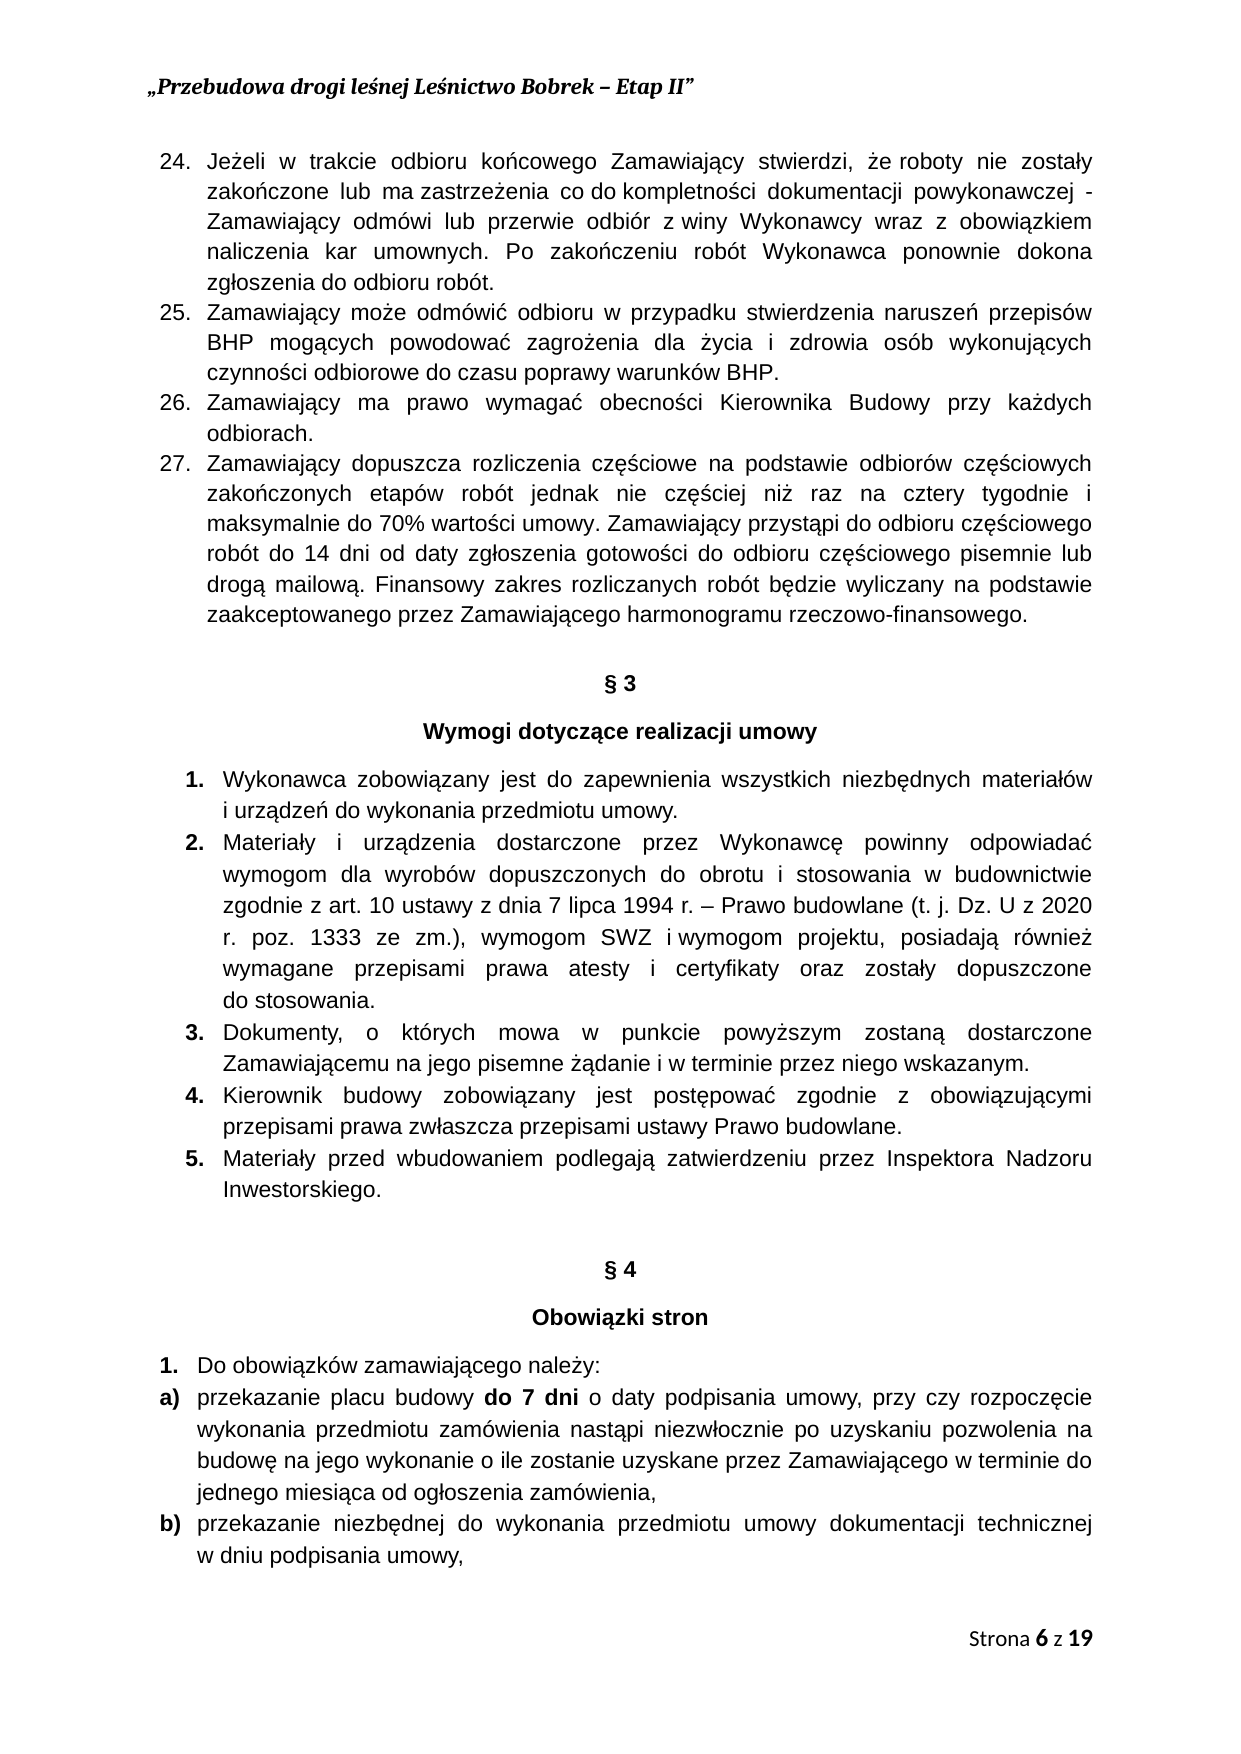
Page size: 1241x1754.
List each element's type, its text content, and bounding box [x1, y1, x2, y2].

list Jeżeli w trakcie odbioru końcowego Zamawiający stwierdzi, że roboty nie zostały zakończone lub ma zastrzeżenia co do kompletności dokumentacji powykonawczej - Zamawiający odmówi lub przerwie odbiór z winy Wykonawcy wraz z obowiązkiem naliczenia kar umownych. Po zakończeniu robót Wykonawca ponownie dokona zgłoszenia do odbioru robót. [159, 148, 1093, 295]
list Zamawiający może odmówić odbioru w przypadku stwierdzenia naruszeń przepisów BHP mogących powodować zagrożenia dla życia i zdrowia osób wykonujących czynności odbiorowe do czasu poprawy warunków BHP. [159, 299, 1093, 385]
text Wymogi dotyczące realizacji umowy [148, 718, 1093, 744]
list przekazanie placu budowy do 7 dni o daty podpisania umowy, przy czy rozpoczęcie wykonania przedmiotu zamówienia nastąpi niezwłocznie po uzyskaniu pozwolenia na budowę na jego wykonanie o ile zostanie uzyskane przez Zamawiającego w terminie do jednego miesiąca od ogłoszenia zamówienia, [159, 1384, 1093, 1505]
text § 3 [148, 669, 1093, 696]
list Materiały i urządzenia dostarczone przez Wykonawcę powinny odpowiadać wymogom dla wyrobów dopuszczonych do obrotu i stosowania w budownictwie zgodnie z art. 10 ustawy z dnia 7 lipca 1994 r. – Prawo budowlane (t. j. Dz. U z 2020 r. poz. 1333 ze zm.), wymogom SWZ i wymogom projektu, posiadają również wymagane przepisami prawa atesty i certyfikaty oraz zostały dopuszczone do stosowania. [185, 829, 1093, 1013]
list Dokumenty, o których mowa w punkcie powyższym zostaną dostarczone Zamawiającemu na jego pisemne żądanie i w terminie przez niego wskazanym. [185, 1018, 1093, 1076]
list Wykonawca zobowiązany jest do zapewnienia wszystkich niezbędnych materiałów i urządzeń do wykonania przedmiotu umowy. [185, 766, 1093, 824]
list przekazanie niezbędnej do wykonania przedmiotu umowy dokumentacji technicznej w dniu podpisania umowy, [159, 1510, 1093, 1568]
text § 4 [148, 1256, 1093, 1282]
list Zamawiający dopuszcza rozliczenia częściowe na podstawie odbiorów częściowych zakończonych etapów robót jednak nie częściej niż raz na cztery tygodnie i maksymalnie do 70% wartości umowy. Zamawiający przystąpi do odbioru częściowego robót do 14 dni od daty zgłoszenia gotowości do odbioru częściowego pisemnie lub drogą mailową. Finansowy zakres rozliczanych robót będzie wyliczany na podstawie zaakceptowanego przez Zamawiającego harmonogramu rzeczowo-finansowego. [159, 450, 1093, 627]
list Kierownik budowy zobowiązany jest postępować zgodnie z obowiązującymi przepisami prawa zwłaszcza przepisami ustawy Prawo budowlane. [185, 1082, 1093, 1139]
list Do obowiązków zamawiającego należy: [159, 1352, 1093, 1379]
list Materiały przed wbudowaniem podlegają zatwierdzeniu przez Inspektora Nadzoru Inwestorskiego. [185, 1145, 1093, 1203]
text Obowiązki stron [148, 1304, 1093, 1331]
list Zamawiający ma prawo wymagać obecności Kierownika Budowy przy każdych odbiorach. [159, 389, 1093, 446]
